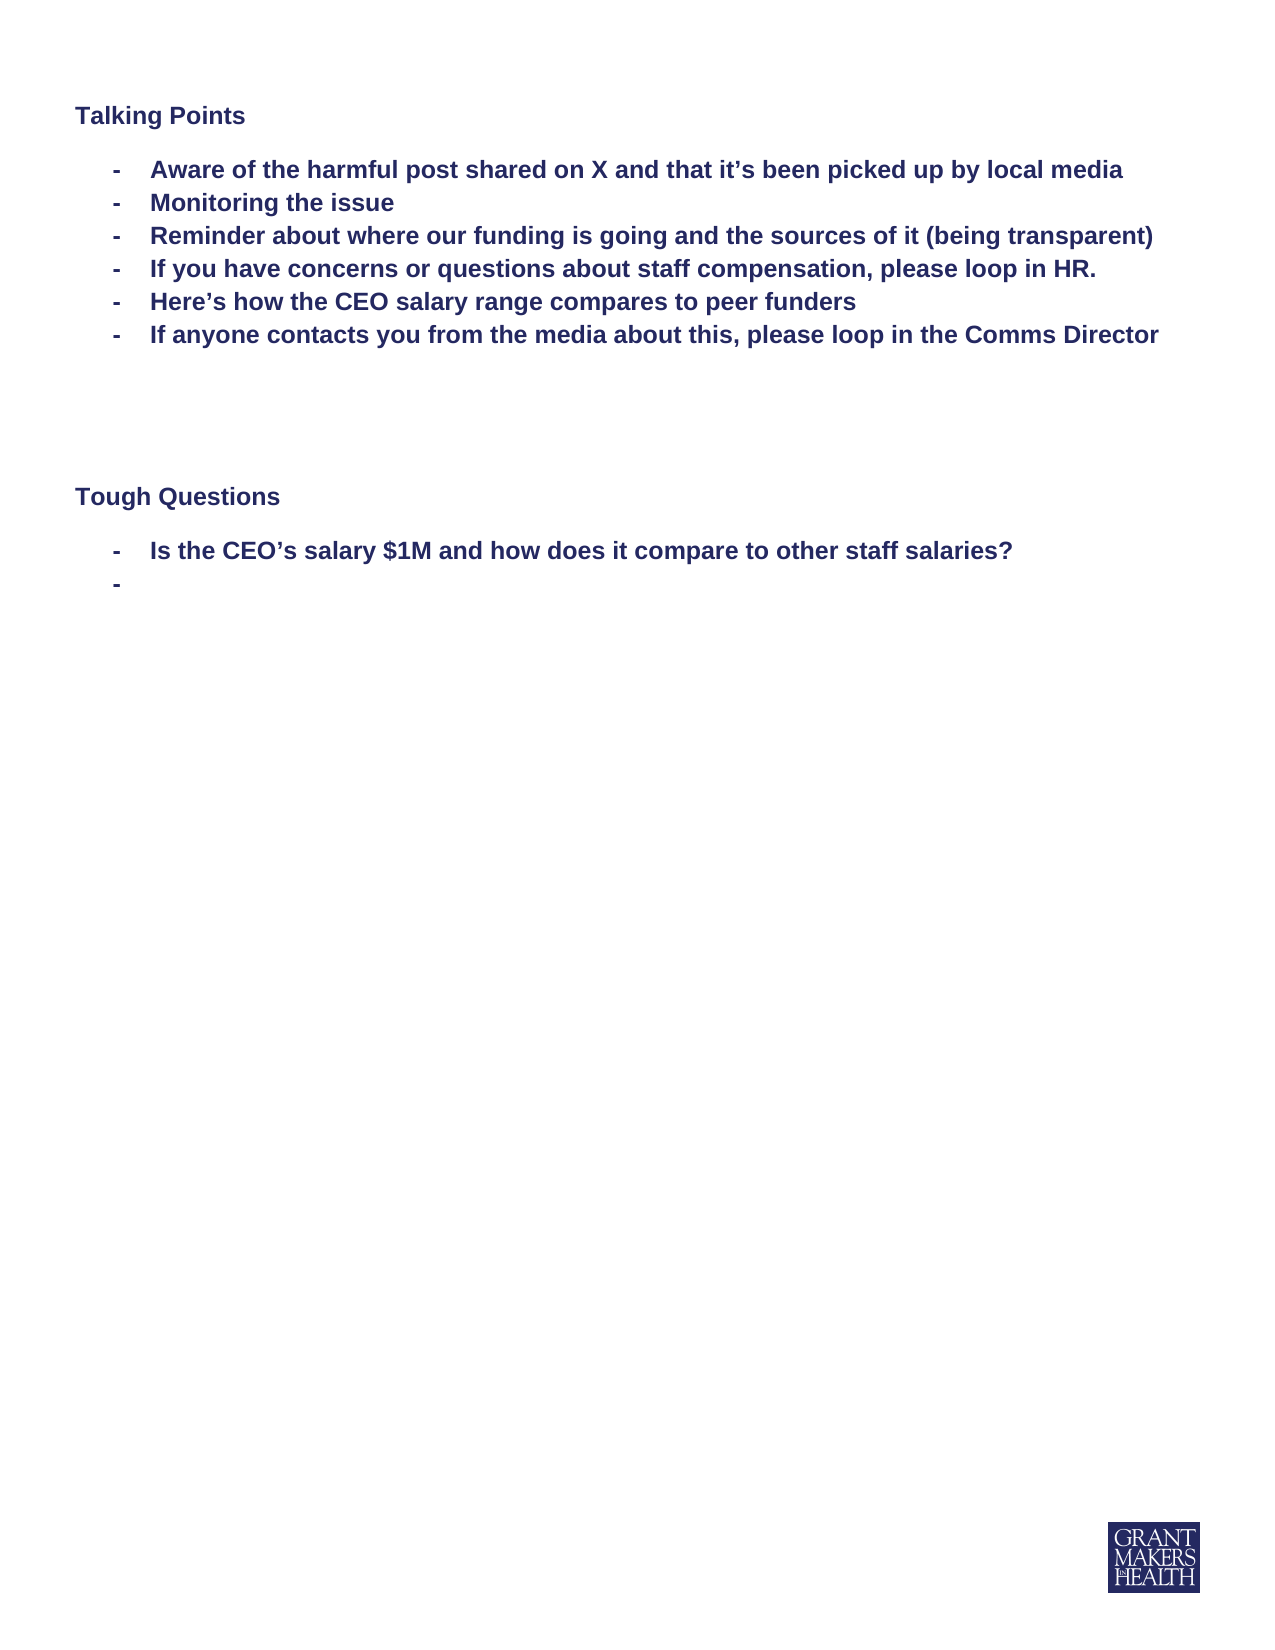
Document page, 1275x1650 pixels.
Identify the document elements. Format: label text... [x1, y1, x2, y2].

list Reminder about where our funding is going and the sources of it (being transparent) [112, 221, 1200, 250]
list Here’s how the CEO salary range compares to peer funders [112, 287, 1200, 316]
list Aware of the harmful post shared on X and that it’s been picked up by local media [112, 155, 1200, 184]
text Talking Points [75, 101, 1200, 130]
list Monitoring the issue [112, 188, 1200, 217]
text Tough Questions [75, 482, 1200, 511]
list If you have concerns or questions about staff compensation, please loop in HR. [112, 254, 1200, 283]
list If anyone contacts you from the media about this, please loop in the Comms Director [112, 320, 1200, 349]
picture [1108, 1522, 1200, 1593]
list Is the CEO’s salary $1M and how does it compare to other staff salaries? [112, 536, 1200, 564]
